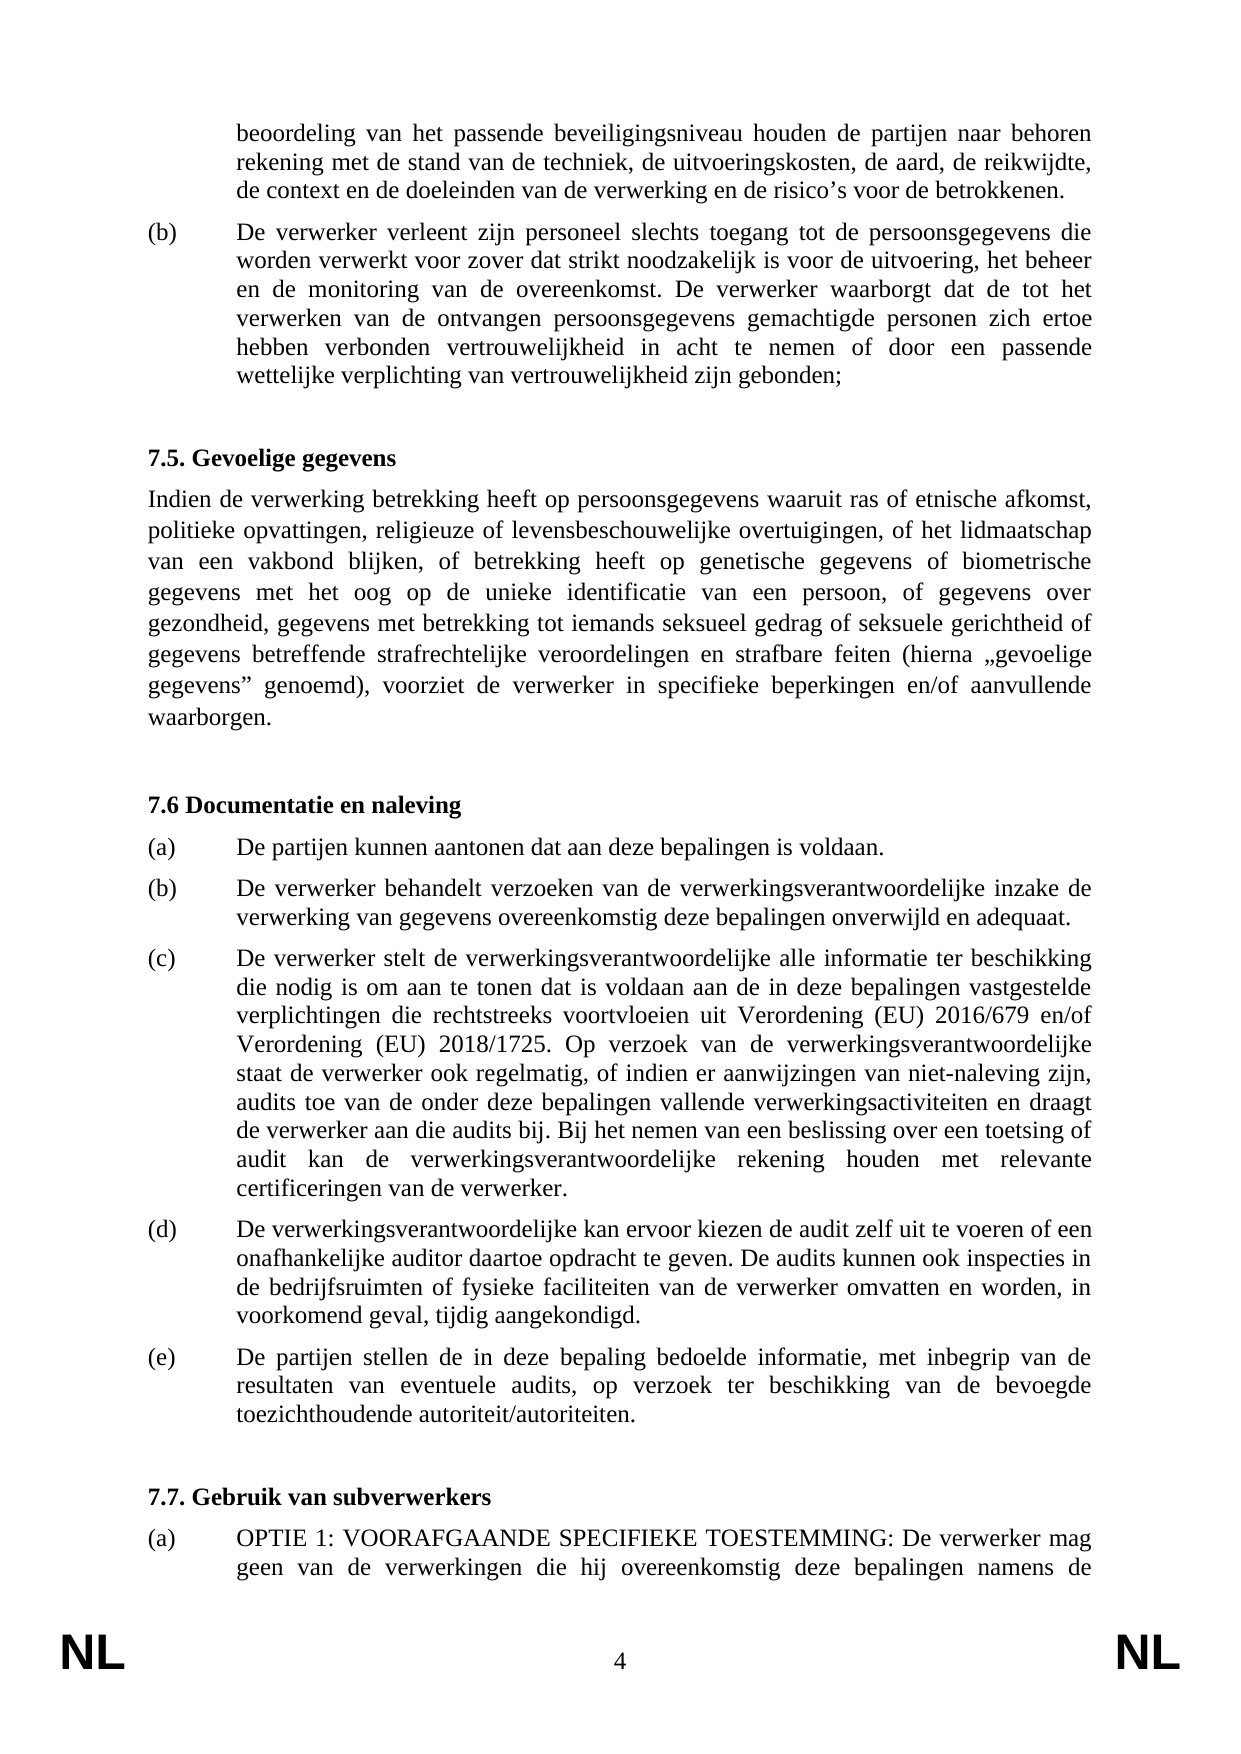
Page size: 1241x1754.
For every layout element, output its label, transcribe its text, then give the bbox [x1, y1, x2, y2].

list De verwerker verleent zijn personeel slechts toegang tot de persoonsgegevens die worden verwerkt voor zover dat strikt noodzakelijk is voor de uitvoering, het beheer en de monitoring van de overeenkomst. De verwerker waarborgt dat de tot het verwerken van de ontvangen persoonsgegevens gemachtigde personen zich ertoe hebben verbonden vertrouwelijkheid in acht te nemen of door een passende wettelijke verplichting van vertrouwelijkheid zijn gebonden; [148, 217, 1093, 389]
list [148, 118, 1093, 204]
text De verwerker stelt de verwerkingsverantwoordelijke alle informatie ter beschikking die nodig is om aan te tonen dat is voldaan aan de in deze bepalingen vastgestelde verplichtingen die rechtstreeks voortvloeien uit Verordening (EU) 2016/679 en/of Verordening (EU) 2018/1725. Op verzoek van de verwerkingsverantwoordelijke staat de verwerker ook regelmatig, of indien er aanwijzingen van niet-naleving zijn, audits toe van de onder deze bepalingen vallende verwerkingsactiviteiten en draagt de verwerker aan die audits bij. Bij het nemen van een beslissing over een toetsing of audit kan de verwerkingsverantwoordelijke rekening houden met relevante certificeringen van de verwerker. [148, 943, 1093, 1202]
list De partijen kunnen aantonen dat aan deze bepalingen is voldaan. [148, 832, 1093, 861]
text 7.6 Documentatie en naleving [148, 791, 1093, 819]
text 7.7. Gebruik van subverwerkers [148, 1482, 1093, 1511]
text De verwerker behandelt verzoeken van de verwerkingsverantwoordelijke inzake de verwerking van gegevens overeenkomstig deze bepalingen onverwijld en adequaat. [148, 873, 1093, 931]
text 7.5. Gevoelige gegevens [148, 443, 1093, 472]
text De partijen stellen de in deze bepaling bedoelde informatie, met inbegrip van de resultaten van eventuele audits, op verzoek ter beschikking van de bevoegde toezichthoudende autoriteit/autoriteiten. [148, 1342, 1093, 1428]
list Indien de verwerking betrekking heeft op persoonsgegevens waaruit ras of etnische afkomst, politieke opvattingen, religieuze of levensbeschouwelijke overtuigingen, of het lidmaatschap van een vakbond blijken, of betrekking heeft op genetische gegevens of biometrische gegevens met het oog op de unieke identificatie van een persoon, of gegevens over gezondheid, gegevens met betrekking tot iemands seksueel gedrag of seksuele gerichtheid of gegevens betreffende strafrechtelijke veroordelingen en strafbare feiten (hierna „gevoelige gegevens” genoemd), voorziet de verwerker in specifieke beperkingen en/of aanvullende waarborgen. [148, 484, 1093, 730]
text De verwerkingsverantwoordelijke kan ervoor kiezen de audit zelf uit te voeren of een onafhankelijke auditor daartoe opdracht te geven. De audits kunnen ook inspecties in de bedrijfsruimten of fysieke faciliteiten van de verwerker omvatten en worden, in voorkomend geval, tijdig aangekondigd. [148, 1214, 1093, 1329]
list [148, 1523, 1093, 1581]
